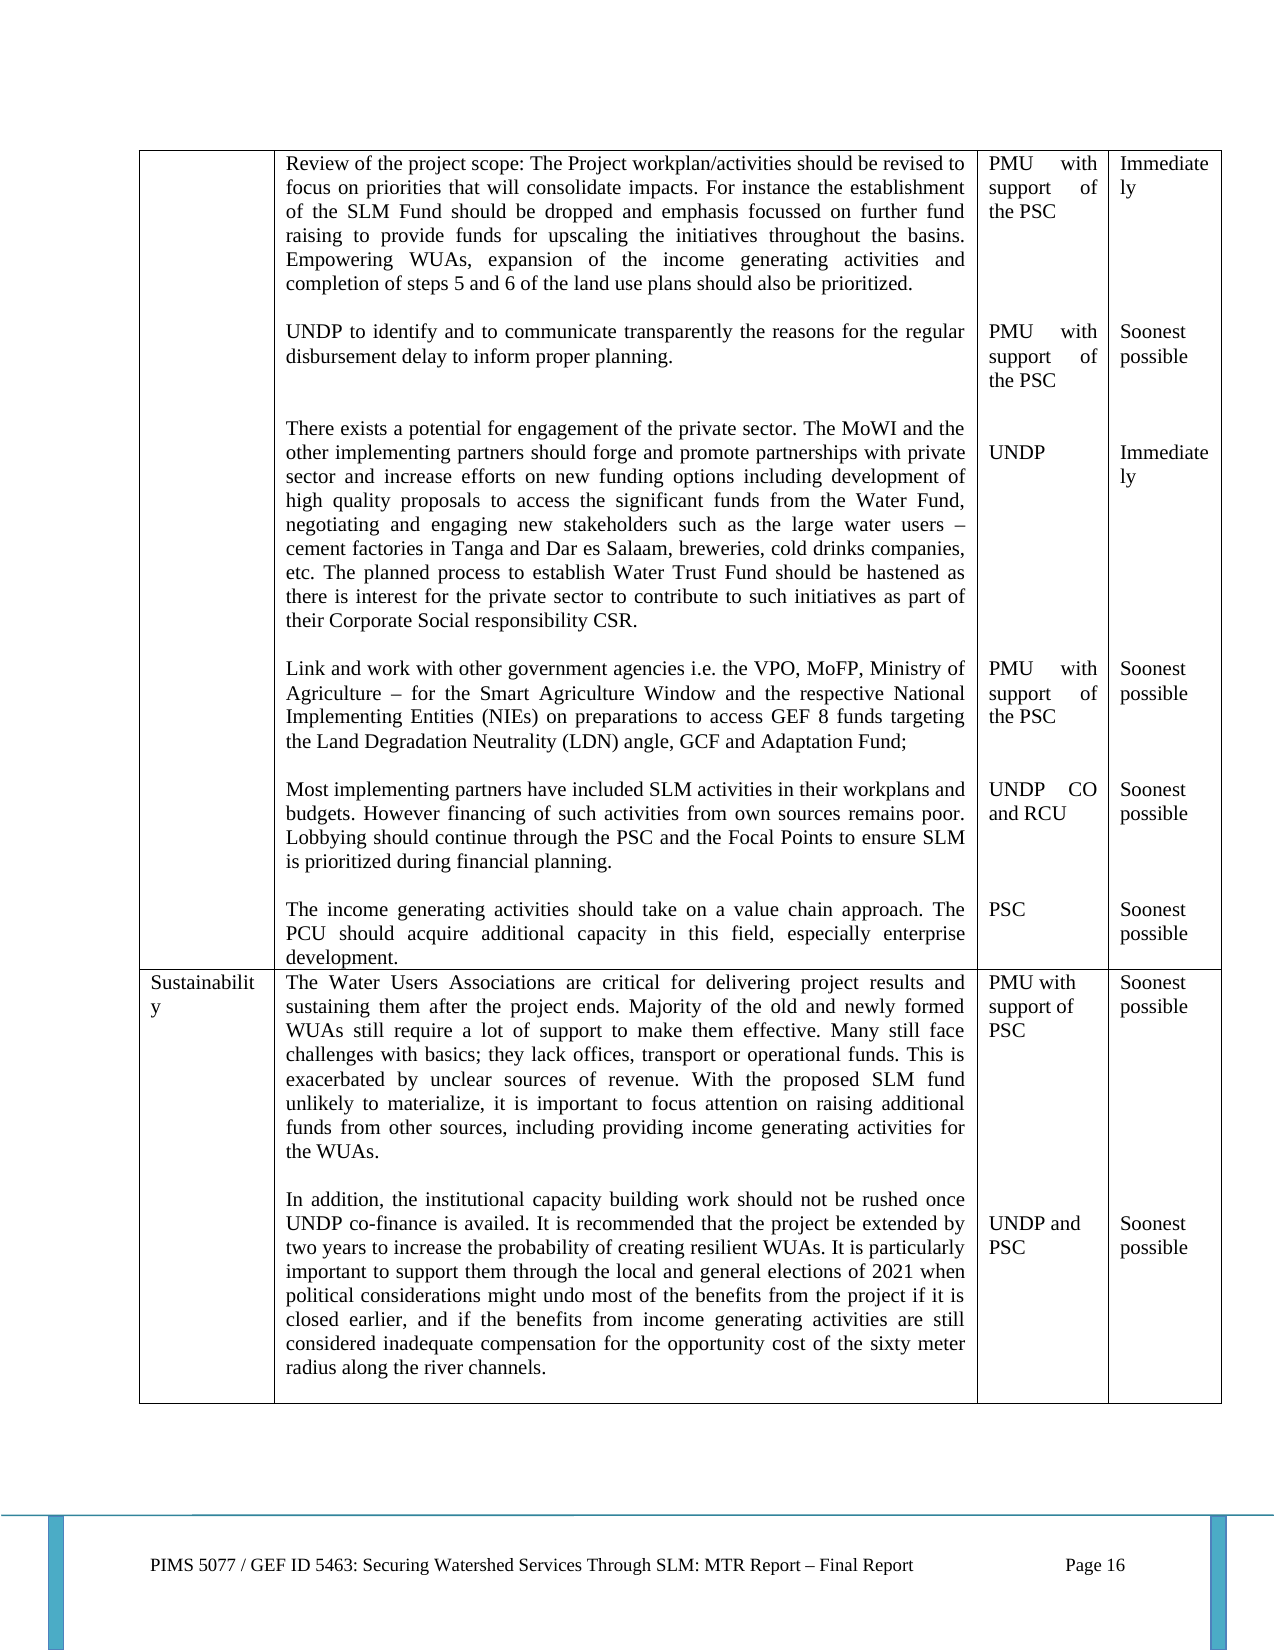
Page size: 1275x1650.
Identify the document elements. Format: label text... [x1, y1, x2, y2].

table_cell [1109, 970, 1221, 1403]
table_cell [1109, 151, 1221, 969]
table_cell Sustainability [140, 970, 274, 1403]
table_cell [275, 151, 977, 969]
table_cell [140, 151, 274, 969]
table_cell PMU with support of PSC UNDP and PSC [978, 970, 1108, 1403]
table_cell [978, 151, 1108, 969]
table_cell The Water Users Associations are critical for delivering project results and sustaining them after the project ends. Majority of the old and newly formed WUAs still require a lot of support to make them effective. Many still face challenges with basics; they lack offices, transport or operational funds. This is exacerbated by unclear sources of revenue. With the proposed SLM fund unlikely to materialize, it is important to focus attention on raising additional funds from other sources, including providing income generating activities for the WUAs. In addition, the institutional capacity building work should not be rushed once UNDP co-finance is availed. It is recommended that the project be extended by two years to increase the probability of creating resilient WUAs. It is particularly important to support them through the local and general elections of 2021 when political considerations might undo most of the benefits from the project if it is closed earlier, and if the benefits from income generating activities are still considered inadequate compensation for the opportunity cost of the sixty meter radius along the river channels. [275, 970, 977, 1403]
